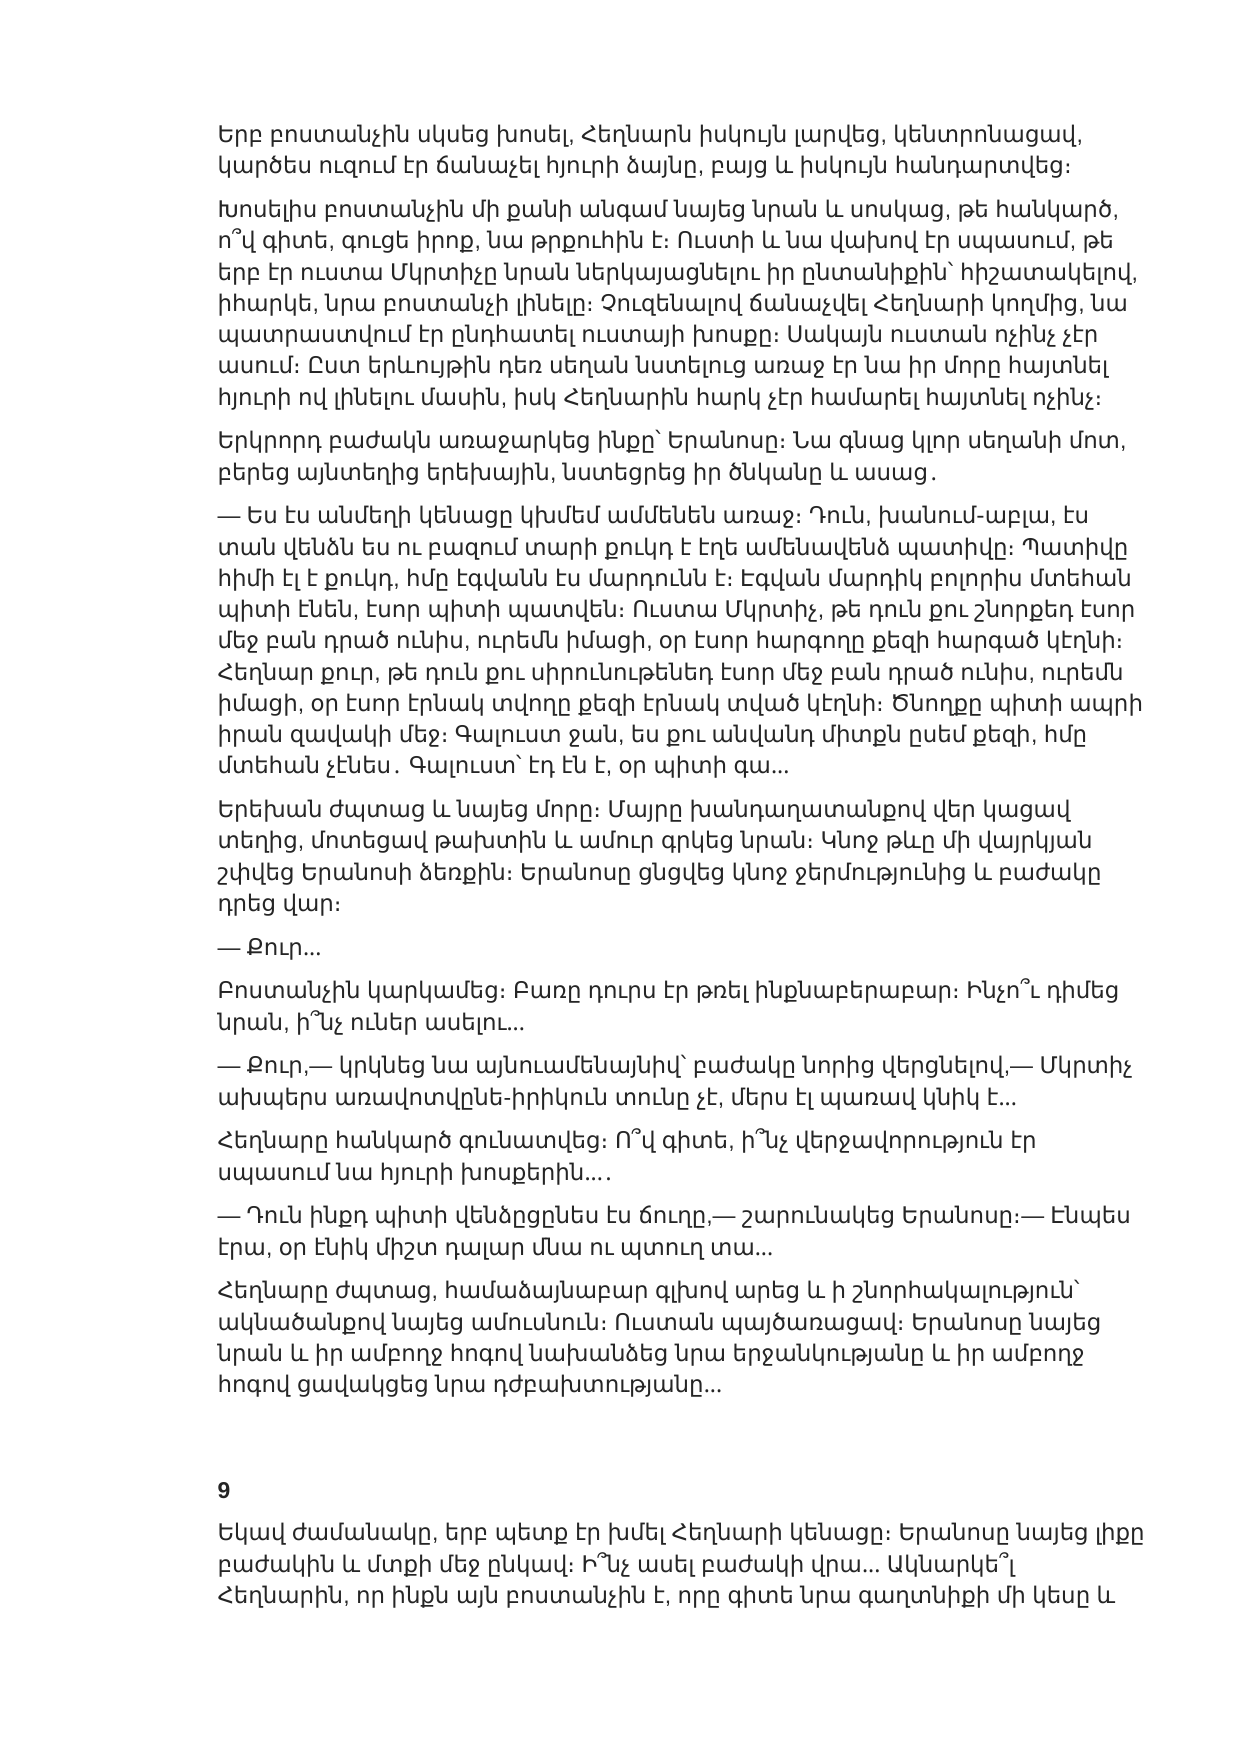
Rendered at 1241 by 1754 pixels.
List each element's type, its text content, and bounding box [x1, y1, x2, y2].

text Հեղնարը հանկարծ գունատվեց։ Ո՞վ գիտե, ի՞նչ վերջավորություն էր սպասում նա հյուրի խոսքերին...․ [217, 1124, 1152, 1187]
text Հեղնարը ժպտաց, համաձայնաբար գլխով արեց և ի շնորհակալություն՝ ակնածանքով նայեց ամուսնուն։ Ուստան պայծառացավ։ Երանոսը նայեց նրան և իր ամբողջ հոգով նախանձեց նրա երջանկությանը և իր ամբողջ հոգով ցավակցեց նրա դժբախտությանը... [217, 1274, 1152, 1399]
text — Քուր... [217, 931, 1152, 962]
text — Ես էս անմեղի կենացը կխմեմ ամմենեն առաջ։ Դուն, խանում-աբլա, էս տան վենձն ես ու բազում տարի քուկդ է էղե ամենավենձ պատիվը։ Պատիվը հիմի էլ է քուկդ, հմը էգվանն էս մարդունն է։ Էգվան մարդիկ բոլորիս մտեհան պիտի էնեն, էսոր պիտի պատվեն։ Ուստա Մկրտիչ, թե դուն քու շնորքեդ էսոր մեջ բան դրած ունիս, ուրեմն իմացի, օր էսոր հարգողը քեզի հարգած կէղնի։ Հեղնար քուր, թե դուն քու սիրունութենեդ էսոր մեջ բան դրած ունիս, ուրեմն իմացի, օր էսոր էրնակ տվողը քեզի էրնակ տված կէղնի։ Ծնողքը պիտի ապրի իրան զավակի մեջ։ Գալուստ ջան, ես քու անվանդ միտքն ըսեմ քեզի, հմը մտեհան չէնես․ Գալուստ՝ էդ էն է, օր պիտի գա... [217, 499, 1152, 781]
text Խոսելիս բոստանչին մի քանի անգամ նայեց նրան և սոսկաց, թե հանկարծ, ո՞վ գիտե, գուցե իրոք, նա թրքուհին է։ Ուստի և նա վախով էր սպասում, թե երբ էր ուստա Մկրտիչը նրան ներկայացնելու իր ընտանիքին՝ հիշատակելով, իհարկե, նրա բոստանչի լինելը։ Չուզենալով ճանաչվել Հեղնարի կողմից, նա պատրաստվում էր ընդհատել ուստայի խոսքը։ Սակայն ուստան ոչինչ չէր ասում։ Ըստ երևույթին դեռ սեղան նստելուց առաջ էր նա իր մորը հայտնել հյուրի ով լինելու մասին, իսկ Հեղնարին հարկ չէր համարել հայտնել ոչինչ։ [217, 193, 1152, 412]
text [217, 1516, 1152, 1610]
text Բոստանչին կարկամեց։ Բառը դուրս էր թռել ինքնաբերաբար։ Ինչո՞ւ դիմեց նրան, ի՞նչ ուներ ասելու... [217, 974, 1152, 1037]
text 9 [217, 1451, 1152, 1504]
text Երբ բոստանչին սկսեց խոսել, Հեղնարն իսկույն լարվեց, կենտրոնացավ, կարծես ուզում էր ճանաչել հյուրի ձայնը, բայց և իսկույն հանդարտվեց։ [217, 118, 1152, 181]
text ― Քուր,— կրկնեց նա այնուամենայնիվ՝ բաժակը նորից վերցնելով,— Մկրտիչ ախպերս առավոտվընե-իրիկուն տունը չէ, մերս էլ պառավ կնիկ է... [217, 1049, 1152, 1112]
text Երեխան ժպտաց և նայեց մորը։ Մայրը խանդաղատանքով վեր կացավ տեղից, մոտեցավ թախտին և ամուր գրկեց նրան։ Կնոջ թևը մի վայրկյան շփվեց Երանոսի ձեռքին։ Երանոսը ցնցվեց կնոջ ջերմությունից և բաժակը դրեց վար։ [217, 793, 1152, 918]
text Երկրորդ բաժակն առաջարկեց ինքը՝ Երանոսը։ Նա գնաց կլոր սեղանի մոտ, բերեց այնտեղից երեխային, նստեցրեց իր ծնկանը և ասաց․ [217, 424, 1152, 487]
text ― Դուն ինքդ պիտի վենձըցընես էս ճուղը,— շարունակեց Երանոսը։― Էնպես էրա, օր էնիկ միշտ դալար մնա ու պտուղ տա... [217, 1199, 1152, 1262]
